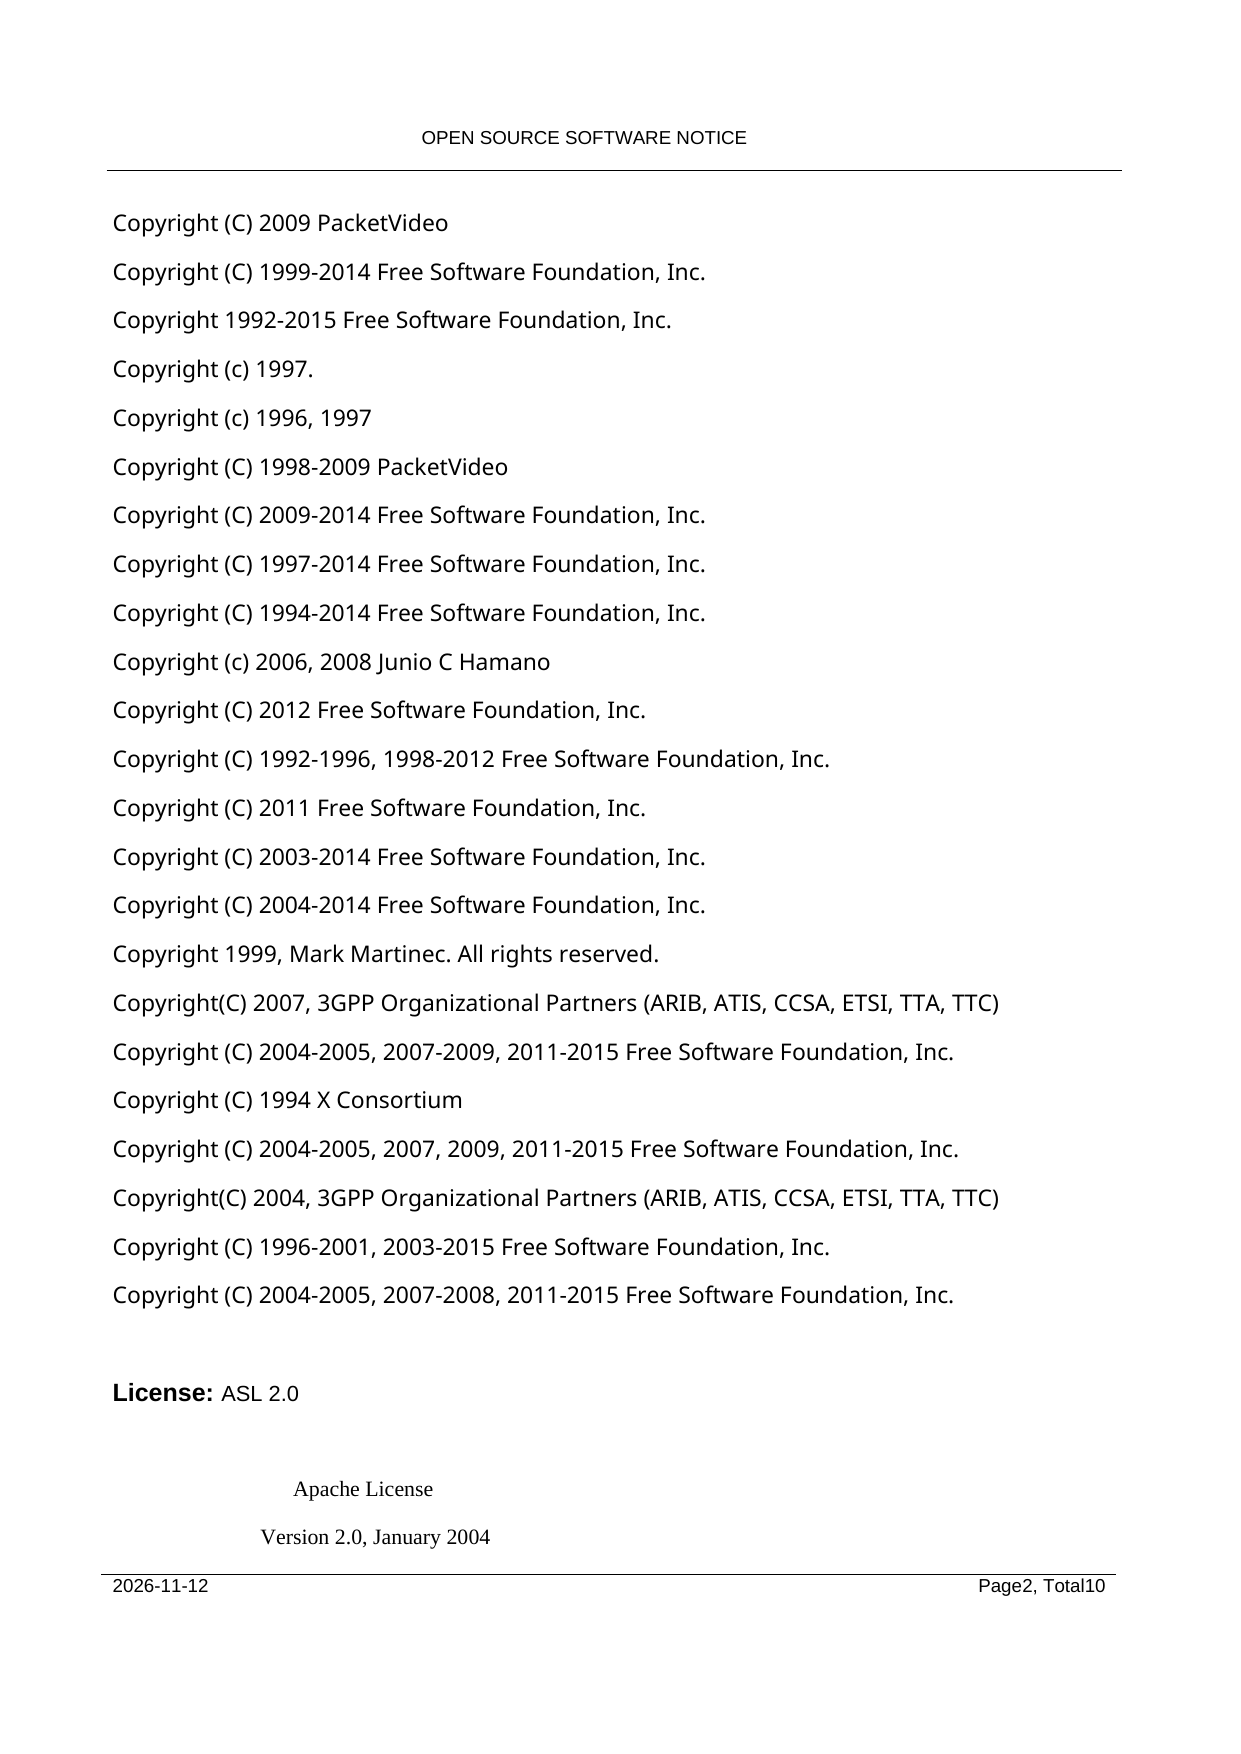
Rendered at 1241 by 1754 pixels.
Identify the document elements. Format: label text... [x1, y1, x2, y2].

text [112, 206, 1128, 1360]
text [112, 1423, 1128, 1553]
text License: ASL 2.0 [112, 1376, 1128, 1409]
